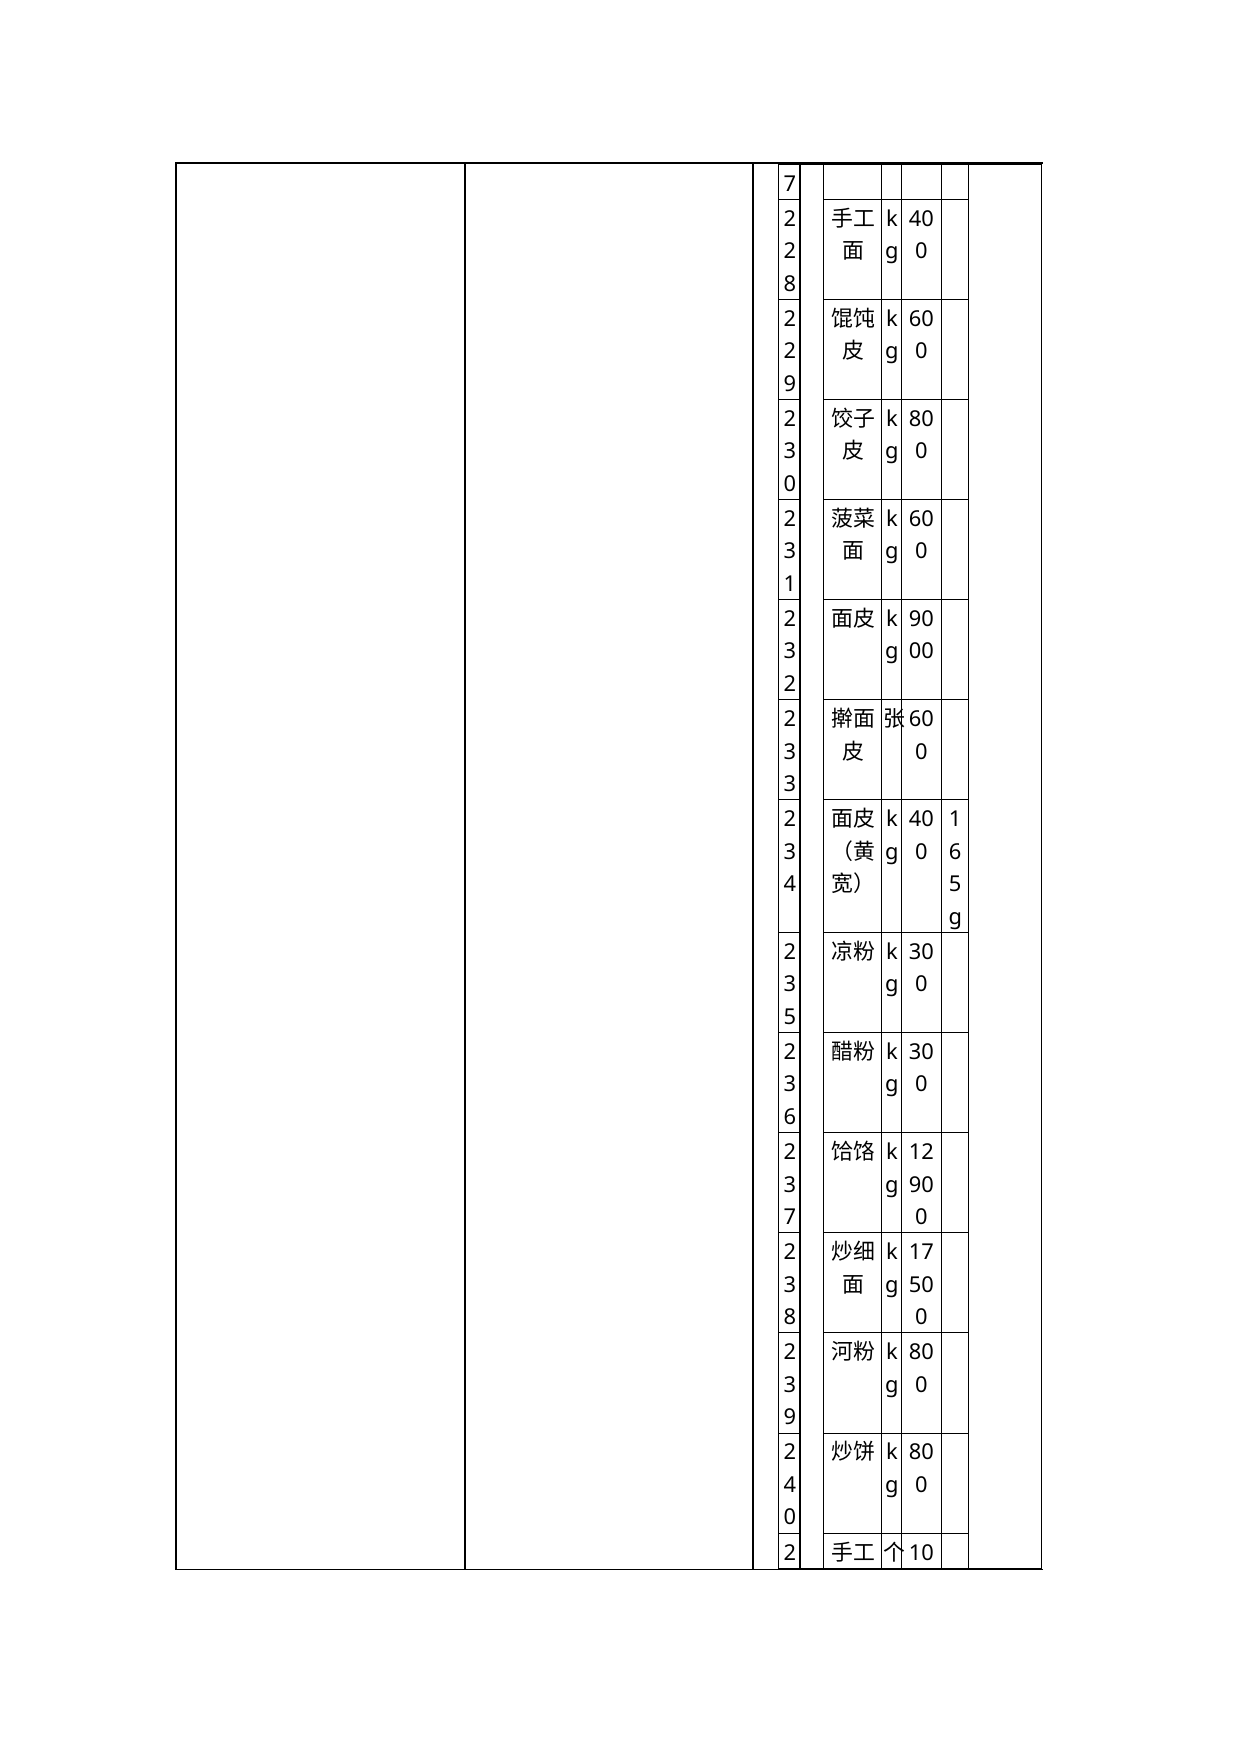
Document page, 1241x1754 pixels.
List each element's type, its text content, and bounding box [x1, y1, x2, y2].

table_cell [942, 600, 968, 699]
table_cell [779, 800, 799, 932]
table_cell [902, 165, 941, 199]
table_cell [902, 200, 941, 299]
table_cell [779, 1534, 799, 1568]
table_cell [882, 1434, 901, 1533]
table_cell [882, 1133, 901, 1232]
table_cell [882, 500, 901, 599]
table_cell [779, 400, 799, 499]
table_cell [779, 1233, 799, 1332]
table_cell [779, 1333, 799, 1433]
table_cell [969, 165, 1041, 1568]
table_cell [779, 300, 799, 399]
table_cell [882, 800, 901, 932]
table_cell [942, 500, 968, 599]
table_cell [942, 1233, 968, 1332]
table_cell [754, 164, 778, 1569]
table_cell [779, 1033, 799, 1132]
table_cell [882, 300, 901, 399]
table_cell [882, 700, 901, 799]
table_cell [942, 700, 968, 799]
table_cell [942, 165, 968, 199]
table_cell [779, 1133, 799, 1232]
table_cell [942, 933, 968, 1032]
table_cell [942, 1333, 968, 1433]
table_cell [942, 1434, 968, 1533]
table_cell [801, 165, 823, 1568]
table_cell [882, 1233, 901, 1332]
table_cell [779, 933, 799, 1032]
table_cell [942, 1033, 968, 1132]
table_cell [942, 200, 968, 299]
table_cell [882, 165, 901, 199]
table_cell 1 [177, 164, 464, 1569]
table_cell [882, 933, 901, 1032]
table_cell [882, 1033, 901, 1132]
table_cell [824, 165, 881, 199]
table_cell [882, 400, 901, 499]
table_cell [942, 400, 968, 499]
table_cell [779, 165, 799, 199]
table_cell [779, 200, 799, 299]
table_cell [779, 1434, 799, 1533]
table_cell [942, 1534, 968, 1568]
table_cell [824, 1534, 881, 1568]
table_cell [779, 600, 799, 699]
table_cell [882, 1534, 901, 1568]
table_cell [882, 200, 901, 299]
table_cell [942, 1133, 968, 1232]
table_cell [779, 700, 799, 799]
table_cell [466, 164, 752, 1569]
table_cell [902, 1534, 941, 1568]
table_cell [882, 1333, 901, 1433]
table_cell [824, 200, 881, 299]
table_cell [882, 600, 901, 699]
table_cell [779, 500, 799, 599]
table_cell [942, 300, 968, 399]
